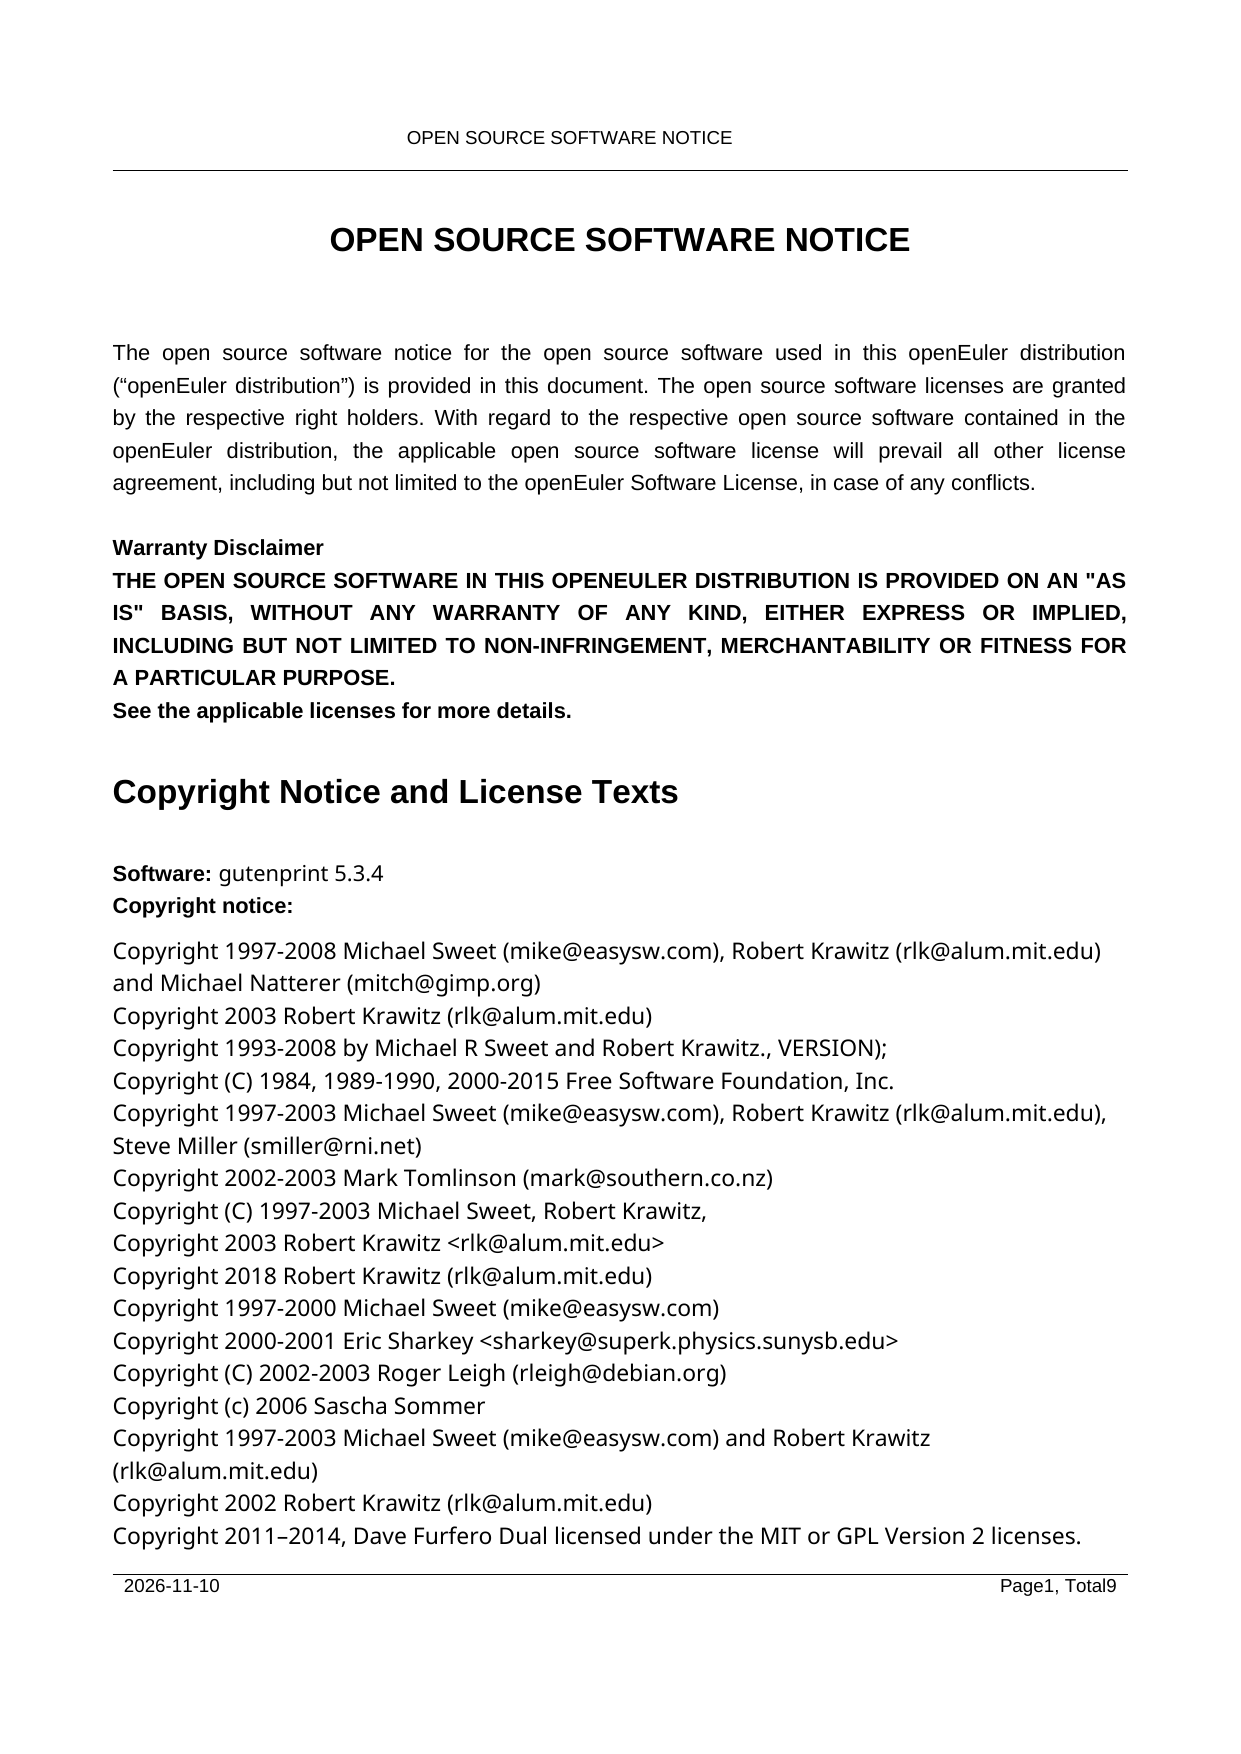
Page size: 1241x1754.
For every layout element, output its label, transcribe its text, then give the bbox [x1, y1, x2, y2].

title Software: gutenprint 5.3.4 [112, 856, 1128, 889]
text OPEN SOURCE SOFTWARE NOTICE [112, 206, 1128, 271]
text Warranty Disclaimer [112, 531, 1128, 564]
text Copyright notice: [112, 889, 1128, 921]
text Copyright Notice and License Texts [112, 759, 1128, 824]
text The open source software notice for the open source software used in this openEuler distribution (“openEuler distribution”) is provided in this document. The open source software licenses are granted by the respective right holders. With regard to the respective open source software contained in the openEuler distribution, the applicable open source software license will prevail all other license agreement, including but not limited to the openEuler Software License, in case of any conflicts. [112, 336, 1128, 499]
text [112, 934, 1128, 1551]
text THE OPEN SOURCE SOFTWARE IN THIS OPENEULER DISTRIBUTION IS PROVIDED ON AN "AS IS" BASIS, WITHOUT ANY WARRANTY OF ANY KIND, EITHER EXPRESS OR IMPLIED, INCLUDING BUT NOT LIMITED TO NON-INFRINGEMENT, MERCHANTABILITY OR FITNESS FOR A PARTICULAR PURPOSE. See the applicable licenses for more details. [112, 564, 1128, 726]
